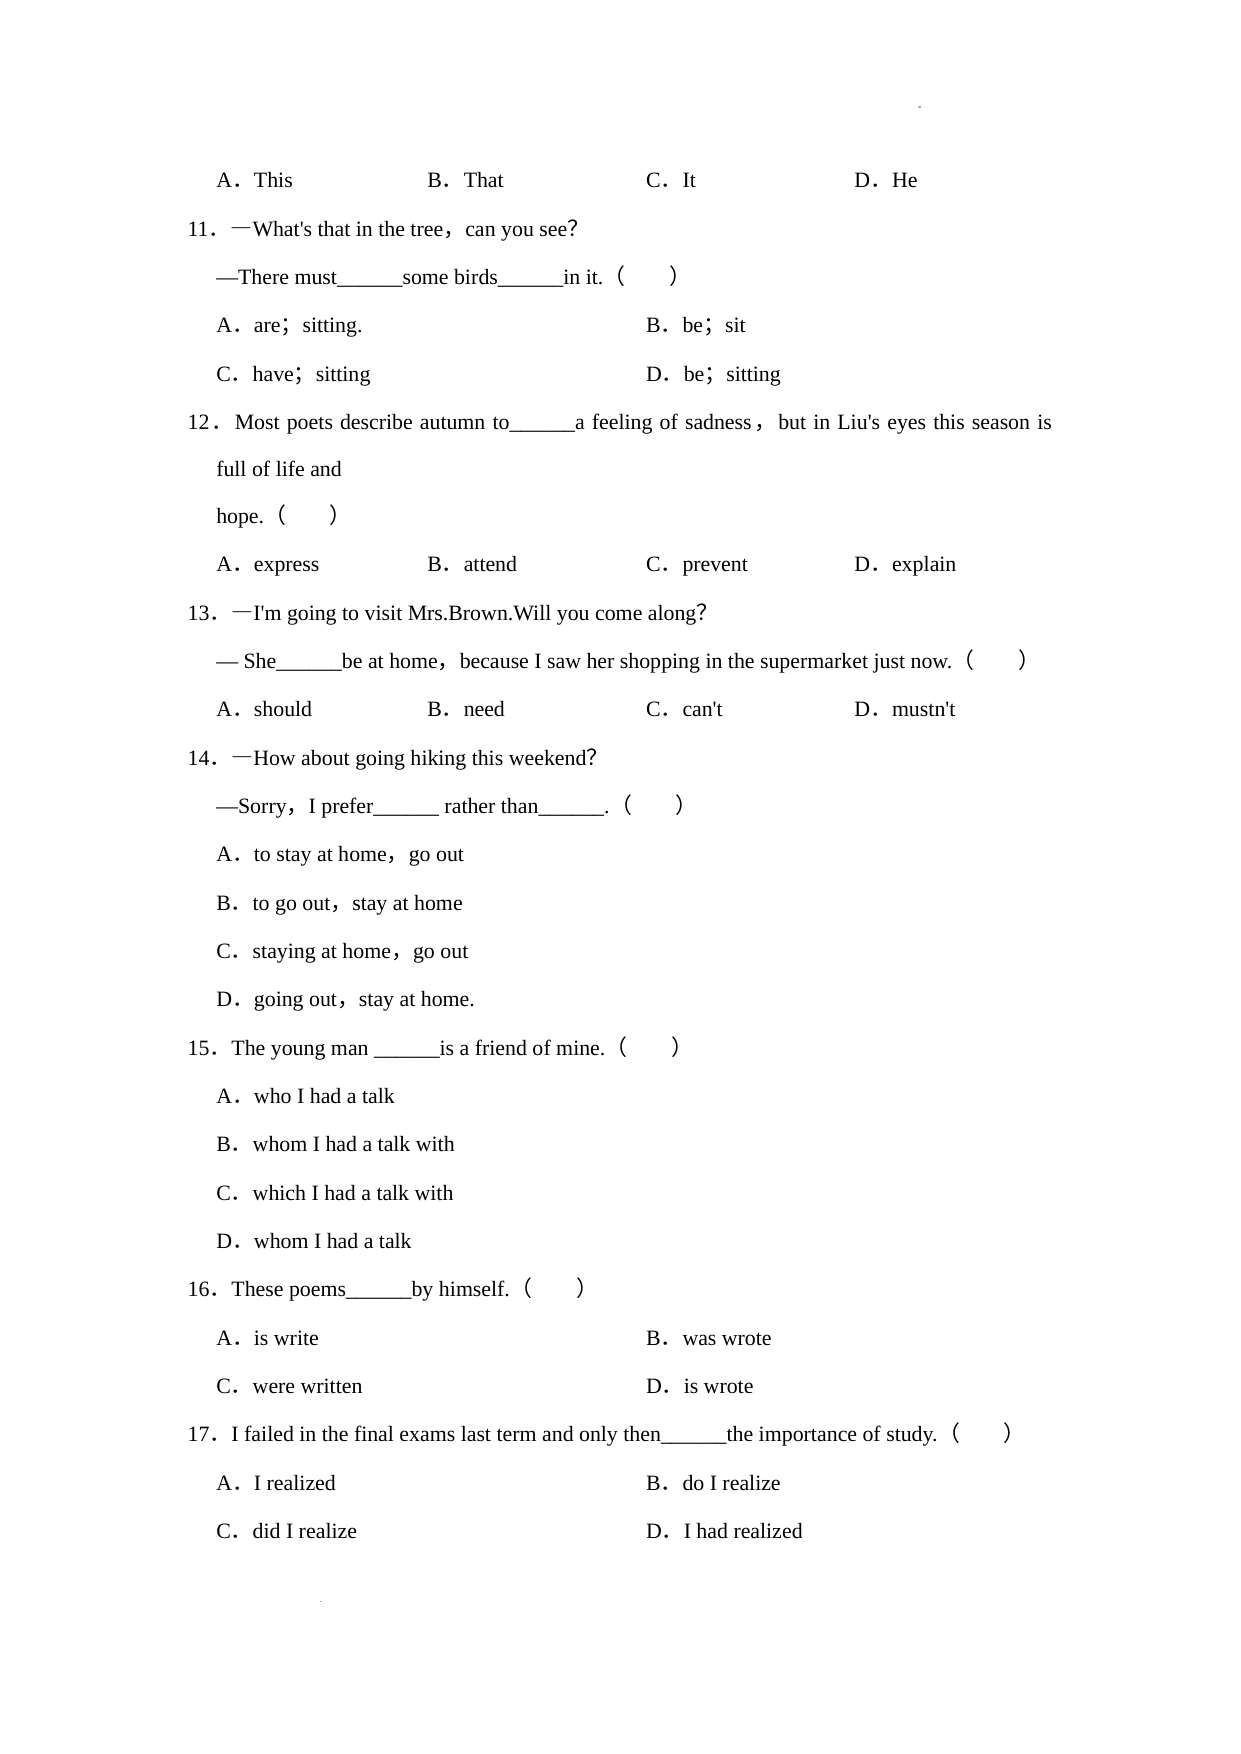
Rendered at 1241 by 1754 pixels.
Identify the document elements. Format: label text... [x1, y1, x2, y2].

text A．I realized B．do I realize [187, 1464, 1053, 1497]
text C．staying at home，go out [187, 932, 1053, 965]
text C．have；sitting D．be；sitting [187, 355, 1053, 388]
text A．is write B．was wrote [187, 1319, 1053, 1352]
text D．whom I had a talk [187, 1222, 1053, 1255]
text —Sorry，I prefer______ rather than______.（ ） [216, 787, 1053, 820]
text 17．I failed in the final exams last term and only then______the importance of study.（ ） [187, 1416, 1053, 1448]
text C．were written D．is wrote [187, 1367, 1053, 1400]
text A．should B．need C．can't D．mustn't [187, 691, 1053, 723]
text 11．—What's that in the tree，can you see？ [187, 210, 1053, 243]
text — She______be at home，because I saw her shopping in the supermarket just now.（ ） [216, 642, 1053, 675]
text A．to stay at home，go out [187, 836, 1053, 868]
text C．which I had a talk with [187, 1174, 1053, 1207]
text 12．Most poets describe autumn to______a feeling of sadness，but in Liu's eyes this season is full of life and [187, 404, 1053, 485]
text 13．—I'm going to visit Mrs.Brown.Will you come along？ [187, 594, 1053, 627]
text 14．—How about going hiking this weekend？ [187, 739, 1053, 772]
text C．did I realize D．I had realized [187, 1512, 1053, 1545]
text 16．These poems______by himself.（ ） [187, 1271, 1053, 1303]
text —There must______some birds______in it.（ ） [216, 259, 1053, 291]
text 15．The young man ______is a friend of mine.（ ） [187, 1029, 1053, 1062]
text B．whom I had a talk with [187, 1126, 1053, 1158]
text hope.（ ） [216, 497, 1053, 530]
text A．express B．attend C．prevent D．explain [187, 546, 1053, 578]
text D．going out，stay at home. [187, 981, 1053, 1013]
text A．are；sitting. B．be；sit [187, 307, 1053, 339]
text A．This B．That C．It D．He [187, 162, 1053, 194]
text A．who I had a talk [187, 1077, 1053, 1110]
text B．to go out，stay at home [187, 884, 1053, 917]
